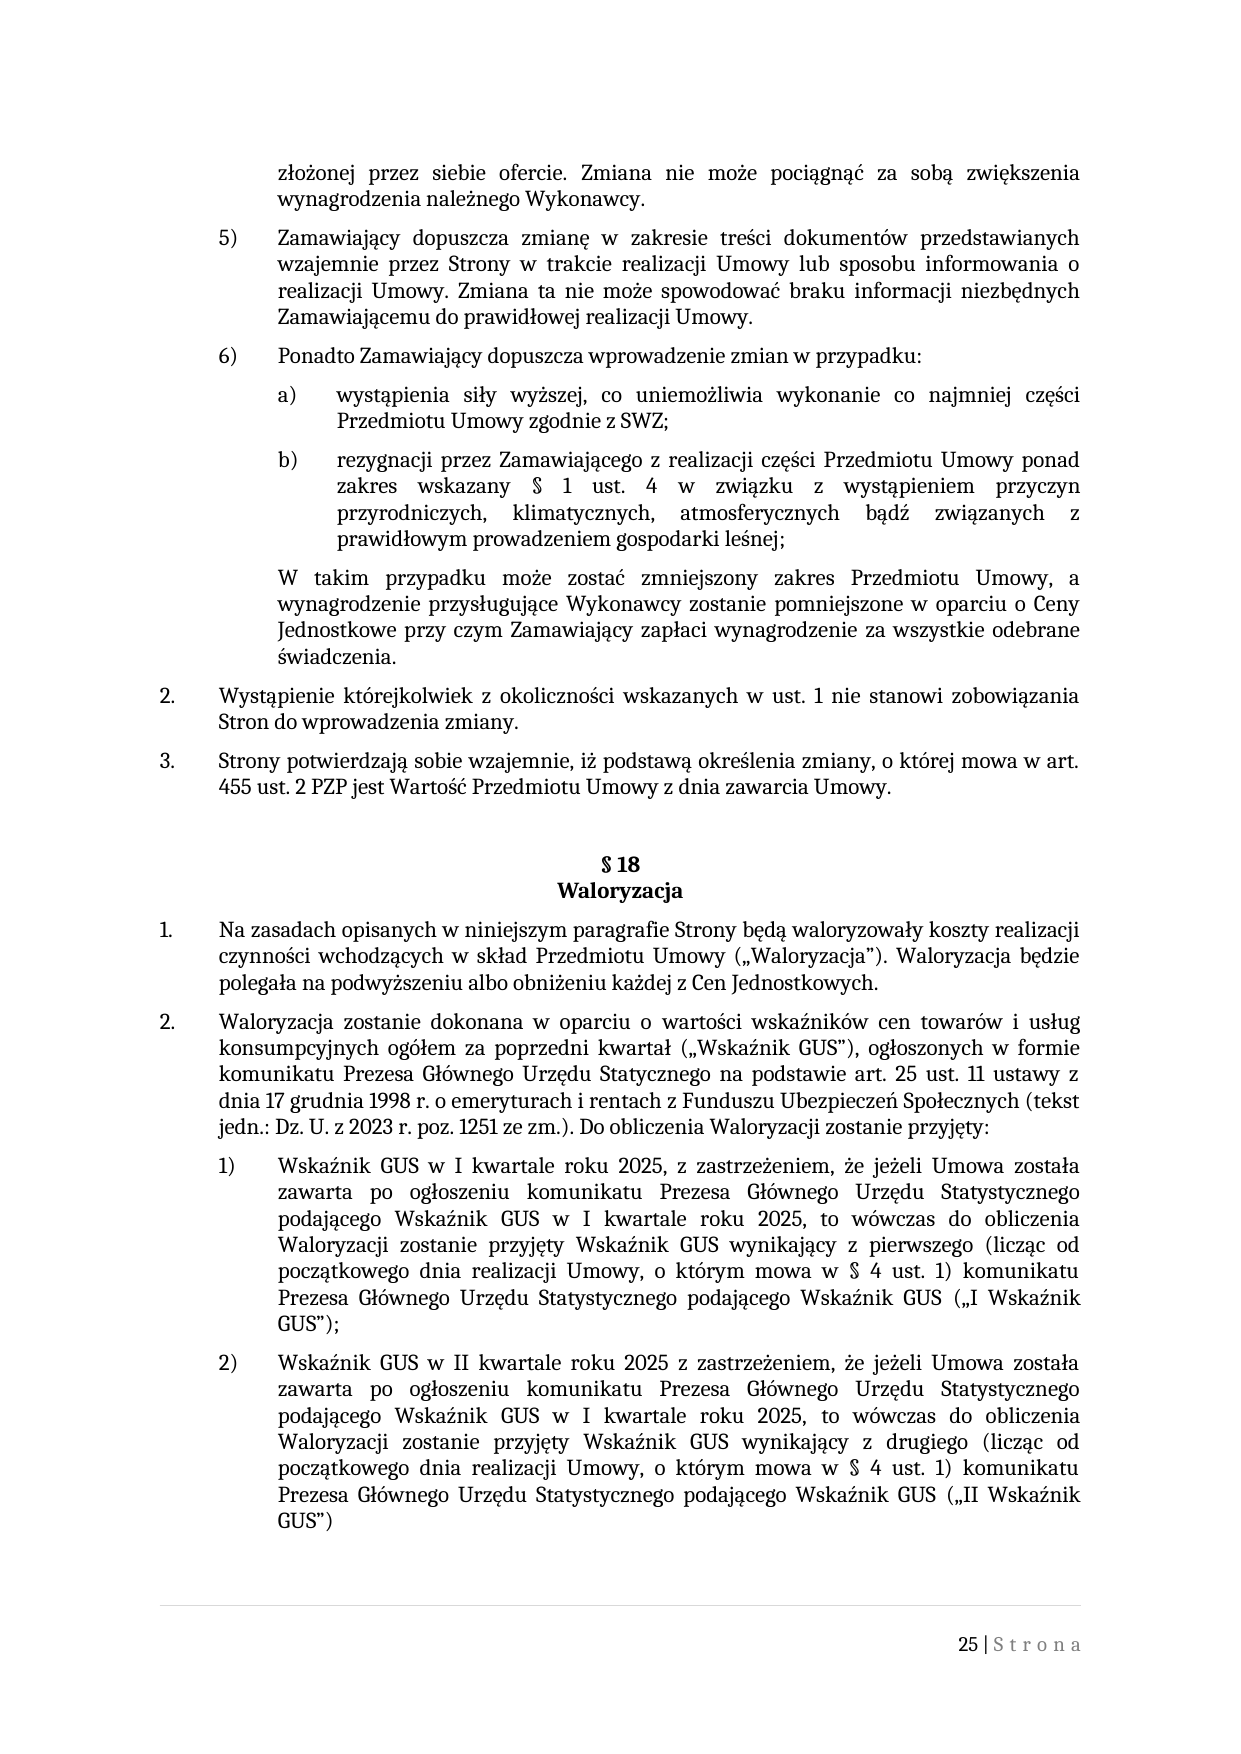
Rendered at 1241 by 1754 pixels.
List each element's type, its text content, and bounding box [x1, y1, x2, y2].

text b) rezygnacji przez Zamawiającego z realizacji części Przedmiotu Umowy ponad zakres wskazany § 1 ust. 4 w związku z wystąpieniem przyczyn przyrodniczych, klimatycznych, atmosferycznych bądź związanych z prawidłowym prowadzeniem gospodarki leśnej; [278, 447, 1081, 552]
list Ponadto Zamawiający dopuszcza wprowadzenie zmian w przypadku: [218, 343, 1081, 369]
list Strony potwierdzają sobie wzajemnie, iż podstawą określenia zmiany, o której mowa w art. 455 ust. 2 PZP jest Wartość Przedmiotu Umowy z dnia zawarcia Umowy. [159, 748, 1081, 800]
text 1. Na zasadach opisanych w niniejszym paragrafie Strony będą waloryzowały koszty realizacji czynności wchodzących w skład Przedmiotu Umowy („Waloryzacja”). Waloryzacja będzie polegała na podwyższeniu albo obniżeniu każdej z Cen Jednostkowych. [159, 917, 1081, 996]
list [218, 159, 1081, 212]
list Zamawiający dopuszcza zmianę w zakresie treści dokumentów przedstawianych wzajemnie przez Strony w trakcie realizacji Umowy lub sposobu informowania o realizacji Umowy. Zmiana ta nie może spowodować braku informacji niezbędnych Zamawiającemu do prawidłowej realizacji Umowy. [218, 225, 1081, 330]
text 2. Waloryzacja zostanie dokonana w oparciu o wartości wskaźników cen towarów i usług konsumpcyjnych ogółem za poprzedni kwartał („Wskaźnik GUS”), ogłoszonych w formie komunikatu Prezesa Głównego Urzędu Statycznego na podstawie art. 25 ust. 11 ustawy z dnia 17 grudnia 1998 r. o emeryturach i rentach z Funduszu Ubezpieczeń Społecznych (tekst jedn.: Dz. U. z 2023 r. poz. 1251 ze zm.). Do obliczenia Waloryzacji zostanie przyjęty: [159, 1008, 1081, 1140]
text a) wystąpienia siły wyższej, co uniemożliwia wykonanie co najmniej części Przedmiotu Umowy zgodnie z SWZ; [278, 381, 1081, 434]
list Wystąpienie którejkolwiek z okoliczności wskazanych w ust. 1 nie stanowi zobowiązania Stron do wprowadzenia zmiany. [159, 682, 1081, 735]
text 1) Wskaźnik GUS w I kwartale roku 2025, z zastrzeżeniem, że jeżeli Umowa została zawarta po ogłoszeniu komunikatu Prezesa Głównego Urzędu Statystycznego podającego Wskaźnik GUS w I kwartale roku 2025, to wówczas do obliczenia Waloryzacji zostanie przyjęty Wskaźnik GUS wynikający z pierwszego (licząc od początkowego dnia realizacji Umowy, o którym mowa w § 4 ust. 1) komunikatu Prezesa Głównego Urzędu Statystycznego podającego Wskaźnik GUS („I Wskaźnik GUS”); [218, 1153, 1081, 1337]
text W takim przypadku może zostać zmniejszony zakres Przedmiotu Umowy, a wynagrodzenie przysługujące Wykonawcy zostanie pomniejszone w oparciu o Ceny Jednostkowe przy czym Zamawiający zapłaci wynagrodzenie za wszystkie odebrane świadczenia. [278, 564, 1081, 670]
text § 18 Waloryzacja [159, 852, 1081, 904]
text 2) Wskaźnik GUS w II kwartale roku 2025 z zastrzeżeniem, że jeżeli Umowa została zawarta po ogłoszeniu komunikatu Prezesa Głównego Urzędu Statystycznego podającego Wskaźnik GUS w I kwartale roku 2025, to wówczas do obliczenia Waloryzacji zostanie przyjęty Wskaźnik GUS wynikający z drugiego (licząc od początkowego dnia realizacji Umowy, o którym mowa w § 4 ust. 1) komunikatu Prezesa Głównego Urzędu Statystycznego podającego Wskaźnik GUS („II Wskaźnik GUS”) [218, 1350, 1081, 1534]
